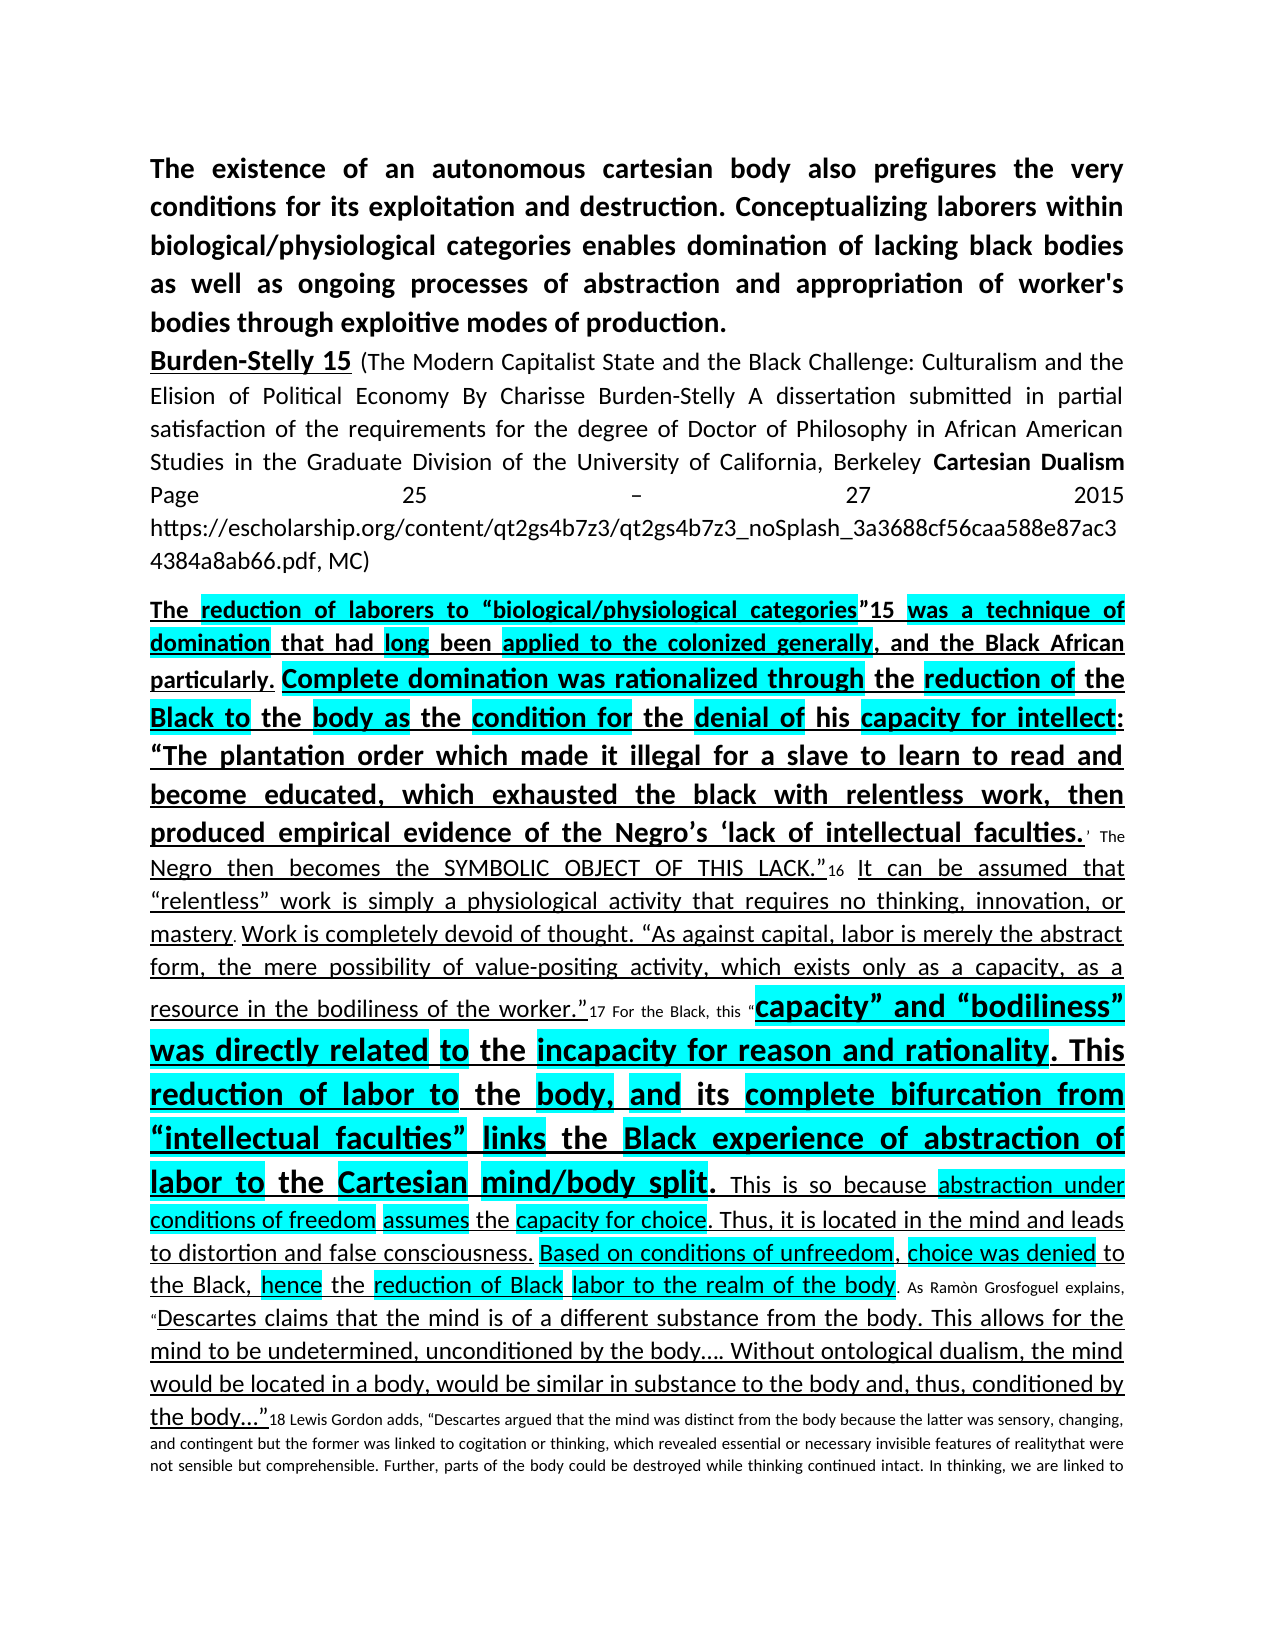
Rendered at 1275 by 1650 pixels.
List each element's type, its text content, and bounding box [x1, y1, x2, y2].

text Burden-Stelly 15 (The Modern Capitalist State and the Black Challenge: Culturalism and the Elision of Political Economy By Charisse Burden-Stelly A dissertation submitted in partial satisfaction of the requirements for the degree of Doctor of Philosophy in African American Studies in the Graduate Division of the University of California, Berkeley Cartesian Dualism Page 25 – 27 2015 https://escholarship.org/content/qt2gs4b7z3/qt2gs4b7z3_noSplash_3a3688cf56caa588e87ac34384a8ab66.pdf, MC) [150, 342, 1125, 575]
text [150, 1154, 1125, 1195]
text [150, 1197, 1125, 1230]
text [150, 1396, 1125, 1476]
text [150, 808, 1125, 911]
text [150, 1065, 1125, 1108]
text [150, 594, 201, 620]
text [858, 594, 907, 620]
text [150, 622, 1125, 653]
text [150, 1231, 1125, 1394]
subtitle The existence of an autonomous cartesian body also prefigures the very conditions for its exploitation and destruction. Conceptualizing laborers within biological/physiological categories enables domination of lacking black bodies as well as ongoing processes of abstraction and appropriation of worker's bodies through exploitive modes of production. [150, 150, 1125, 339]
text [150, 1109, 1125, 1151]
